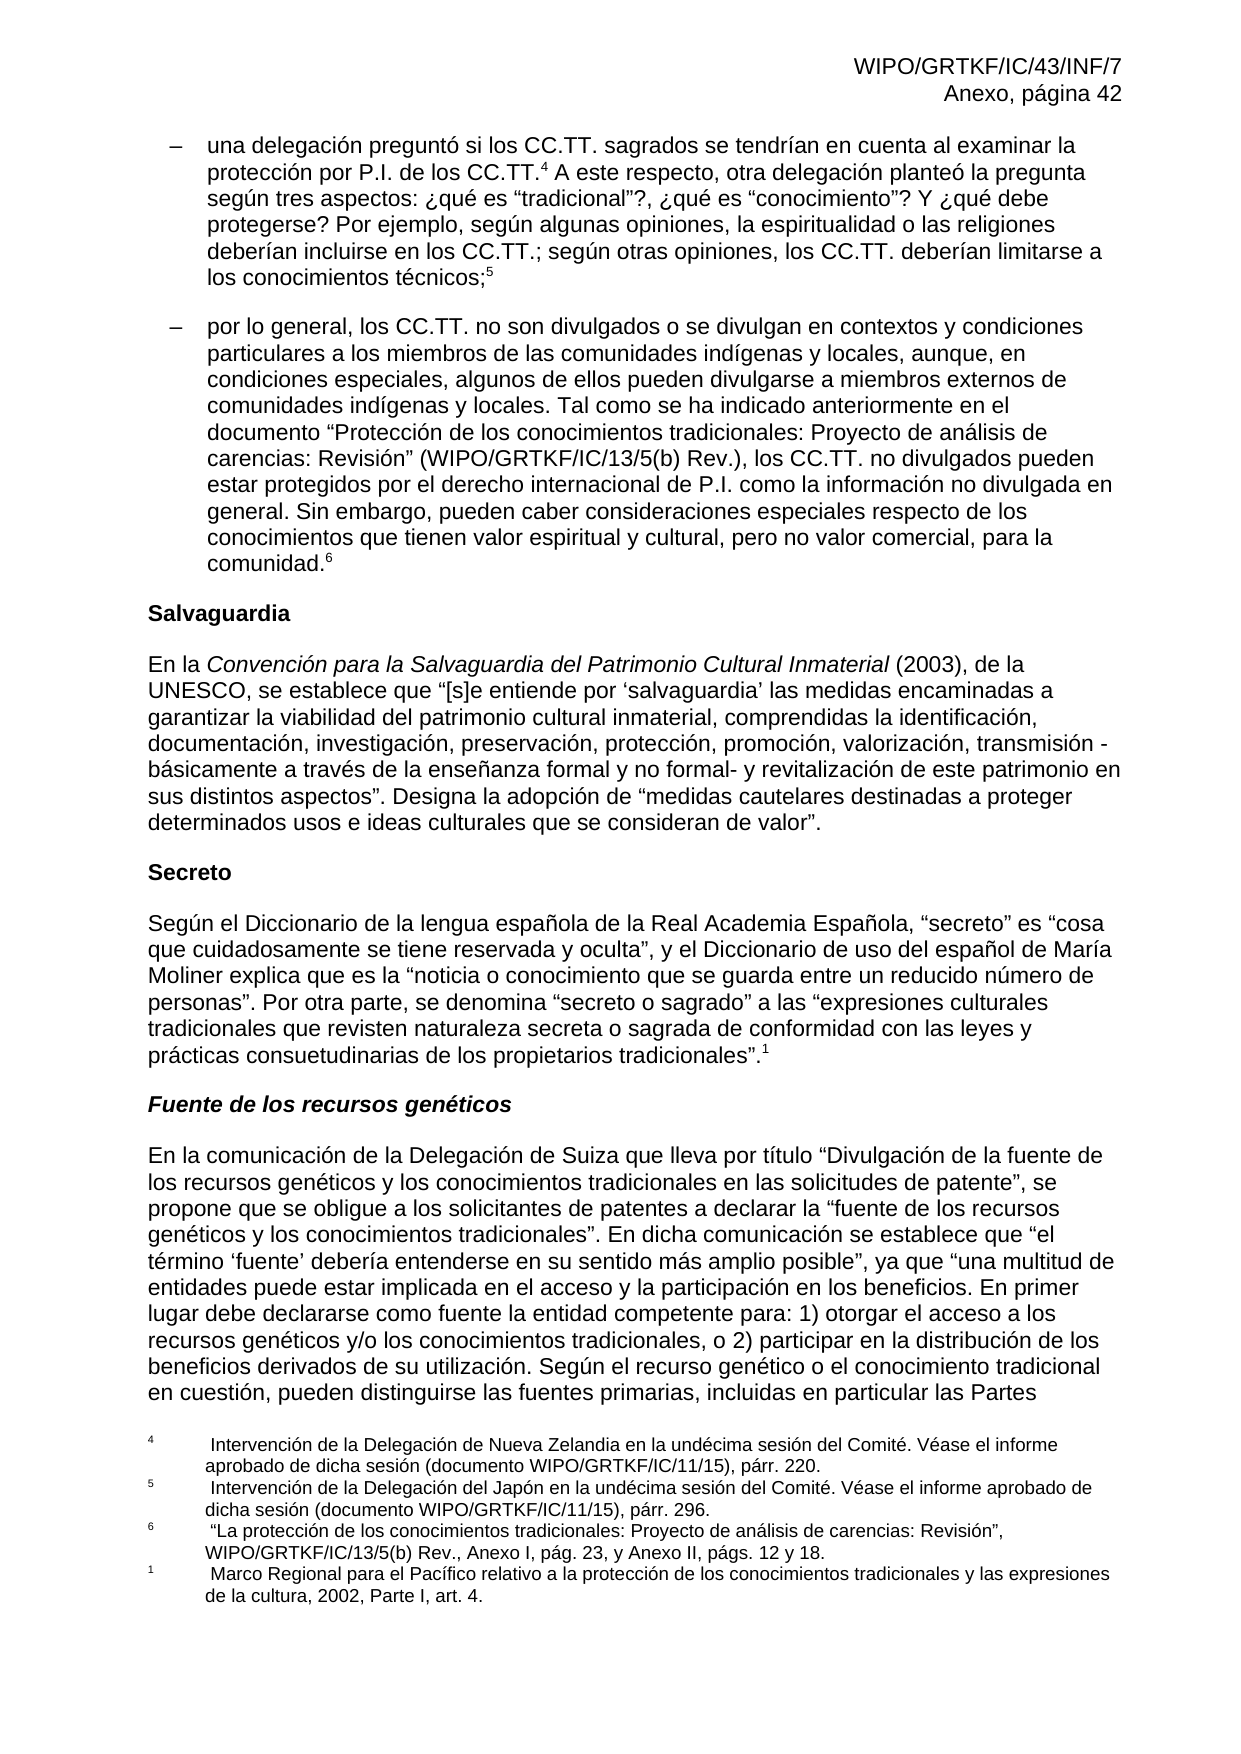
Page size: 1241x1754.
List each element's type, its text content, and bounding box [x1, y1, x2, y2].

text En la Convención para la Salvaguardia del Patrimonio Cultural Inmaterial (2003), de la UNESCO, se establece que “[s]e entiende por ‘salvaguardia’ las medidas encaminadas a garantizar la viabilidad del patrimonio cultural inmaterial, comprendidas la identificación, documentación, investigación, preservación, protección, promoción, valorización, transmisión -básicamente a través de la enseñanza formal y no formal- y revitalización de este patrimonio en sus distintos aspectos”. Designa la adopción de “medidas cautelares destinadas a proteger determinados usos e ideas culturales que se consideran de valor”. [148, 651, 1122, 836]
text Secreto [148, 858, 1122, 885]
text Fuente de los recursos genéticos [148, 1091, 1122, 1117]
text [148, 1142, 1122, 1406]
list una delegación preguntó si los CC.TT. sagrados se tendrían en cuenta al examinar la protección por P.I. de los CC.TT. A este respecto, otra delegación planteó la pregunta según tres aspectos: ¿qué es “tradicional”?, ¿qué es “conocimiento”? Y ¿qué debe protegerse? Por ejemplo, según algunas opiniones, la espiritualidad o las religiones deberían incluirse en los CC.TT.; según otras opiniones, los CC.TT. deberían limitarse a los conocimientos técnicos; [169, 132, 1122, 290]
text Salvaguardia [148, 600, 1122, 626]
list por lo general, los CC.TT. no son divulgados o se divulgan en contextos y condiciones particulares a los miembros de las comunidades indígenas y locales, aunque, en condiciones especiales, algunos de ellos pueden divulgarse a miembros externos de comunidades indígenas y locales. Tal como se ha indicado anteriormente en el documento “Protección de los conocimientos tradicionales: Proyecto de análisis de carencias: Revisión” (WIPO/GRTKF/IC/13/5(b) Rev.), los CC.TT. no divulgados pueden estar protegidos por el derecho internacional de P.I. como la información no divulgada en general. Sin embargo, pueden caber consideraciones especiales respecto de los conocimientos que tienen valor espiritual y cultural, pero no valor comercial, para la comunidad. [169, 313, 1122, 577]
text Según el Diccionario de la lengua española de la Real Academia Española, “secreto” es “cosa que cuidadosamente se tiene reservada y oculta”, y el Diccionario de uso del español de María Moliner explica que es la “noticia o conocimiento que se guarda entre un reducido número de personas”. Por otra parte, se denomina “secreto o sagrado” a las “expresiones culturales tradicionales que revisten naturaleza secreta o sagrada de conformidad con las leyes y prácticas consuetudinarias de los propietarios tradicionales”. [148, 910, 1122, 1068]
